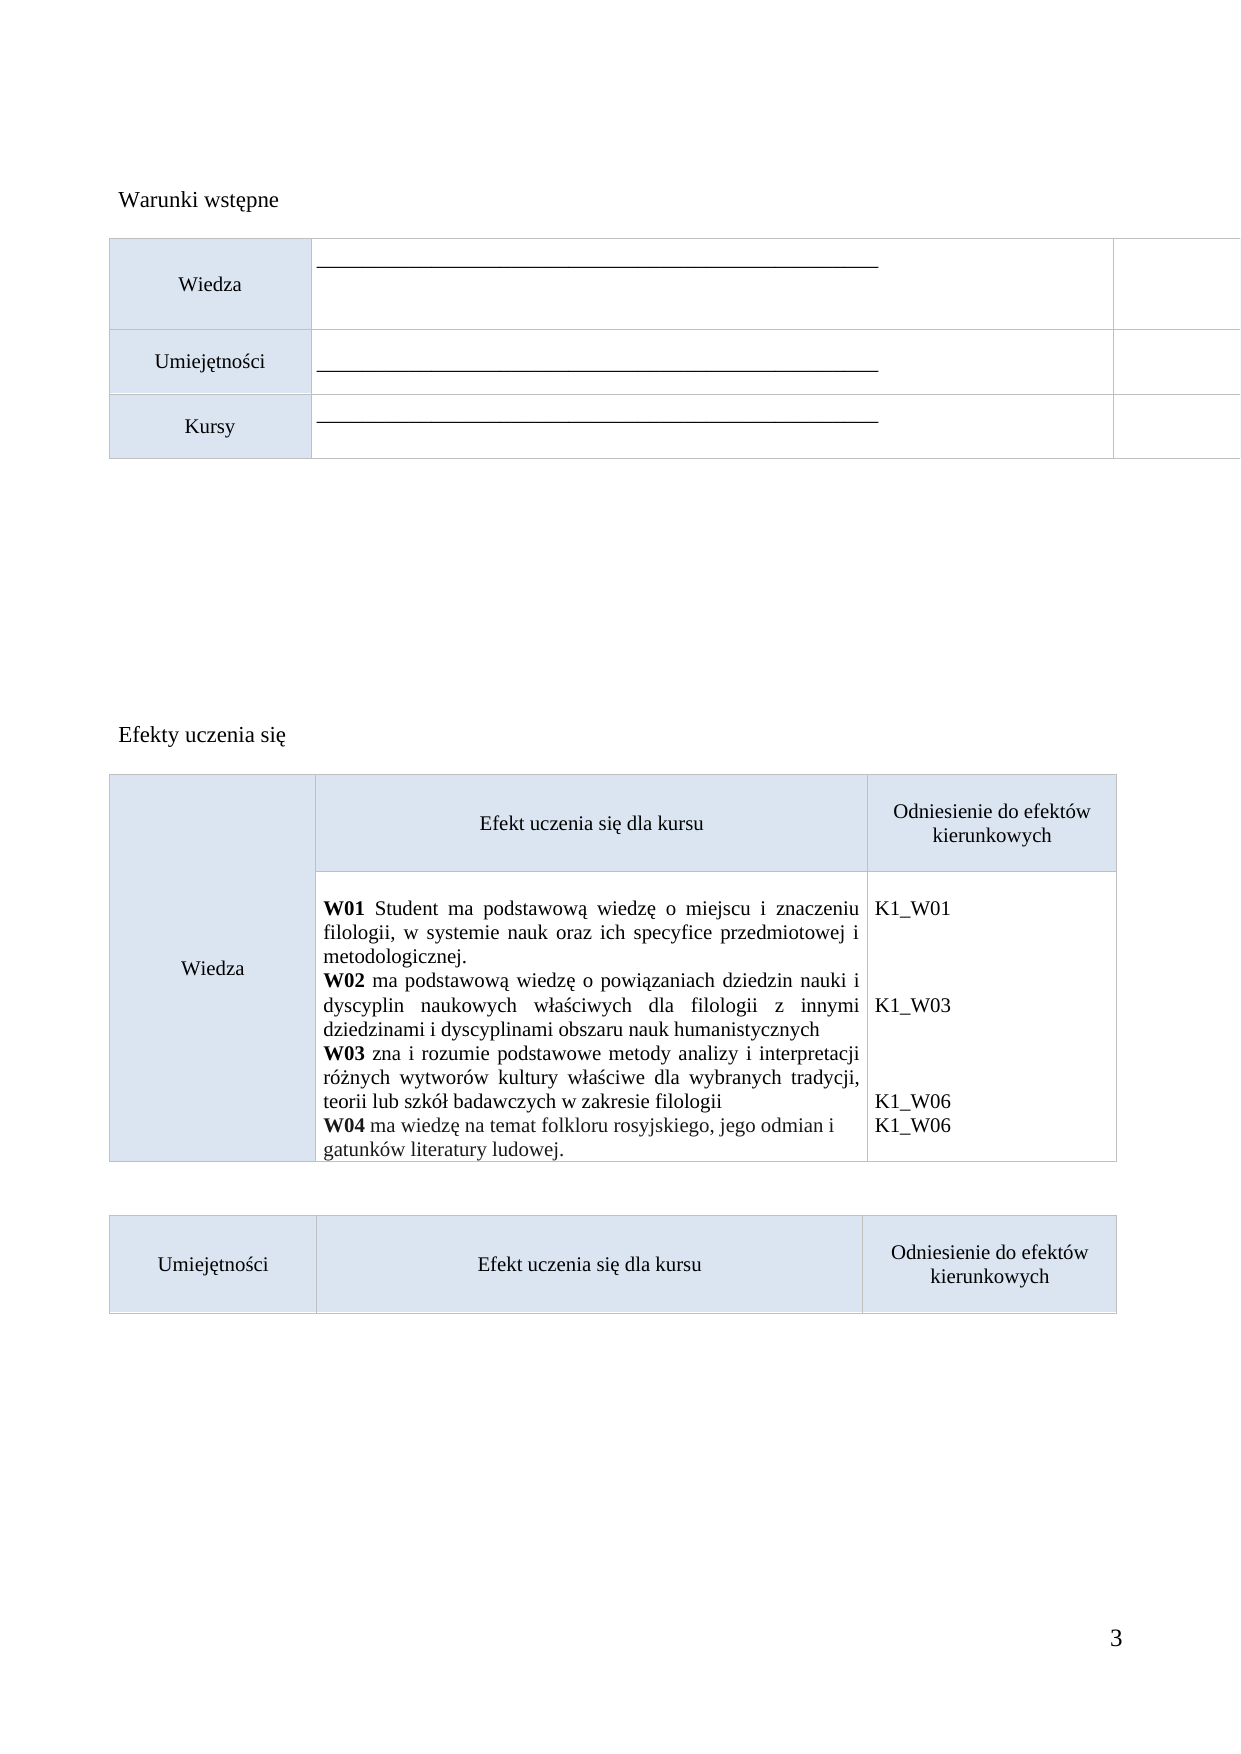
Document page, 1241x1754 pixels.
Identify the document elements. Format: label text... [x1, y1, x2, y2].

table_cell W01 Student ma podstawową wiedzę o miejscu i znaczeniu filologii, w systemie nauk oraz ich specyfice przedmiotowej i metodologicznej. W02 ma podstawową wiedzę o powiązaniach dziedzin nauki i dyscyplin naukowych właściwych dla filologii z innymi dziedzinami i dyscyplinami obszaru nauk humanistycznych W03 zna i rozumie podstawowe metody analizy i interpretacji różnych wytworów kultury właściwe dla wybranych tradycji, teorii lub szkół badawczych w zakresie filologii W04 ma wiedzę na temat folkloru rosyjskiego, jego odmian i gatunków literatury ludowej. [316, 872, 867, 1161]
table_header Odniesienie do efektów kierunkowych [863, 1216, 1116, 1312]
table_header Efekt uczenia się dla kursu [317, 1216, 862, 1312]
table_header Wiedza [110, 239, 311, 329]
table_header [1114, 239, 1240, 329]
table_cell [1114, 395, 1240, 458]
table_cell _________________________________________________ [312, 395, 1113, 458]
table_cell _________________________________________________ [312, 330, 1113, 393]
text Warunki wstępne [118, 186, 1122, 212]
text Efekty uczenia się [118, 722, 1122, 748]
table_header Efekt uczenia się dla kursu [316, 775, 867, 871]
table_header _________________________________________________ [312, 239, 1113, 329]
table_header Umiejętności [110, 1216, 316, 1312]
table_cell K1_W01 K1_W03 K1_W06 K1_W06 [868, 872, 1116, 1161]
table_cell [1114, 330, 1240, 393]
table_cell Umiejętności [110, 330, 311, 393]
table_cell Kursy [110, 395, 311, 458]
table_header Wiedza [110, 775, 315, 1161]
table_header Odniesienie do efektów kierunkowych [868, 775, 1116, 871]
